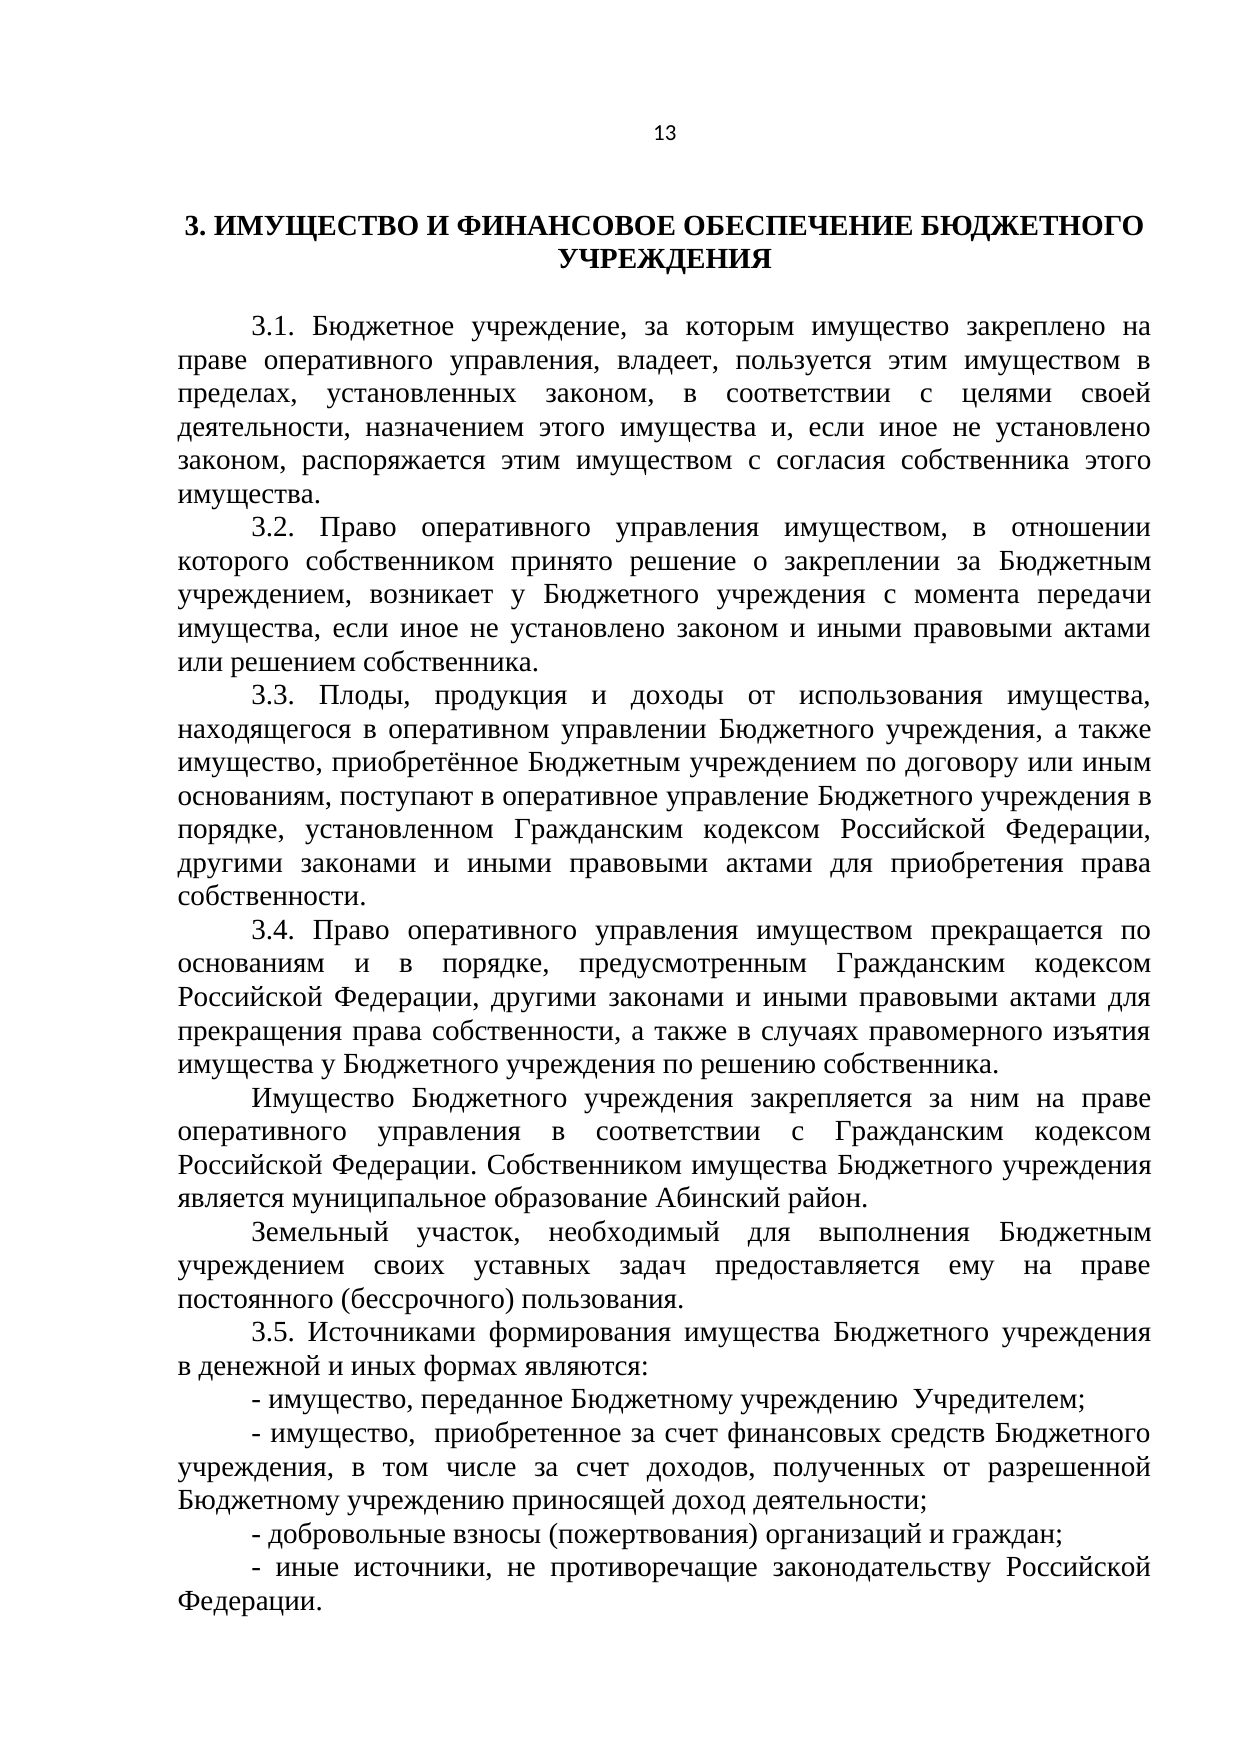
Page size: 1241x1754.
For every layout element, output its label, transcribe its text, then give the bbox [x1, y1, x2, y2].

text 3.3. Плоды, продукция и доходы от использования имущества, находящегося в оперативном управлении Бюджетного учреждения, а также имущество, приобретённое Бюджетным учреждением по договору или иным основаниям, поступают в оперативное управление Бюджетного учреждения в порядке, установленном Гражданским кодексом Российской Федерации, другими законами и иными правовыми актами для приобретения права собственности. [177, 677, 1152, 912]
text 3.4. Право оперативного управления имуществом прекращается по основаниям и в порядке, предусмотренным Гражданским кодексом Российской Федерации, другими законами и иными правовыми актами для прекращения права собственности, а также в случаях правомерного изъятия имущества у Бюджетного учреждения по решению собственника. [177, 912, 1152, 1080]
text 3. ИМУЩЕСТВО И ФИНАНСОВОЕ ОБЕСПЕЧЕНИЕ БЮДЖЕТНОГО УЧРЕЖДЕНИЯ [177, 208, 1152, 275]
text 3.5. Источниками формирования имущества Бюджетного учреждения в денежной и иных формах являются: [177, 1314, 1152, 1382]
text - иные источники, не противоречащие законодательству Российской Федерации. [177, 1549, 1152, 1616]
text Имущество Бюджетного учреждения закрепляется за ним на праве оперативного управления в соответствии с Гражданским кодексом Российской Федерации. Собственником имущества Бюджетного учреждения является муниципальное образование Абинский район. [177, 1080, 1152, 1214]
text 3.1. Бюджетное учреждение, за которым имущество закреплено на праве оперативного управления, владеет, пользуется этим имуществом в пределах, установленных законом, в соответствии с целями своей деятельности, назначением этого имущества и, если иное не установлено законом, распоряжается этим имуществом с согласия собственника этого имущества. [177, 308, 1152, 509]
text 3.2. Право оперативного управления имуществом, в отношении которого собственником принято решение о закреплении за Бюджетным учреждением, возникает у Бюджетного учреждения с момента передачи имущества, если иное не установлено законом и иными правовыми актами или решением собственника. [177, 509, 1152, 677]
text Земельный участок, необходимый для выполнения Бюджетным учреждением своих уставных задач предоставляется ему на праве постоянного (бессрочного) пользования. [177, 1214, 1152, 1314]
text - добровольные взносы (пожертвования) организаций и граждан; [177, 1516, 1152, 1549]
text - имущество, переданное Бюджетному учреждению Учредителем; [177, 1382, 1152, 1415]
text - имущество, приобретенное за счет финансовых средств Бюджетного учреждения, в том числе за счет доходов, полученных от разрешенной Бюджетному учреждению приносящей доход деятельности; [177, 1415, 1152, 1516]
